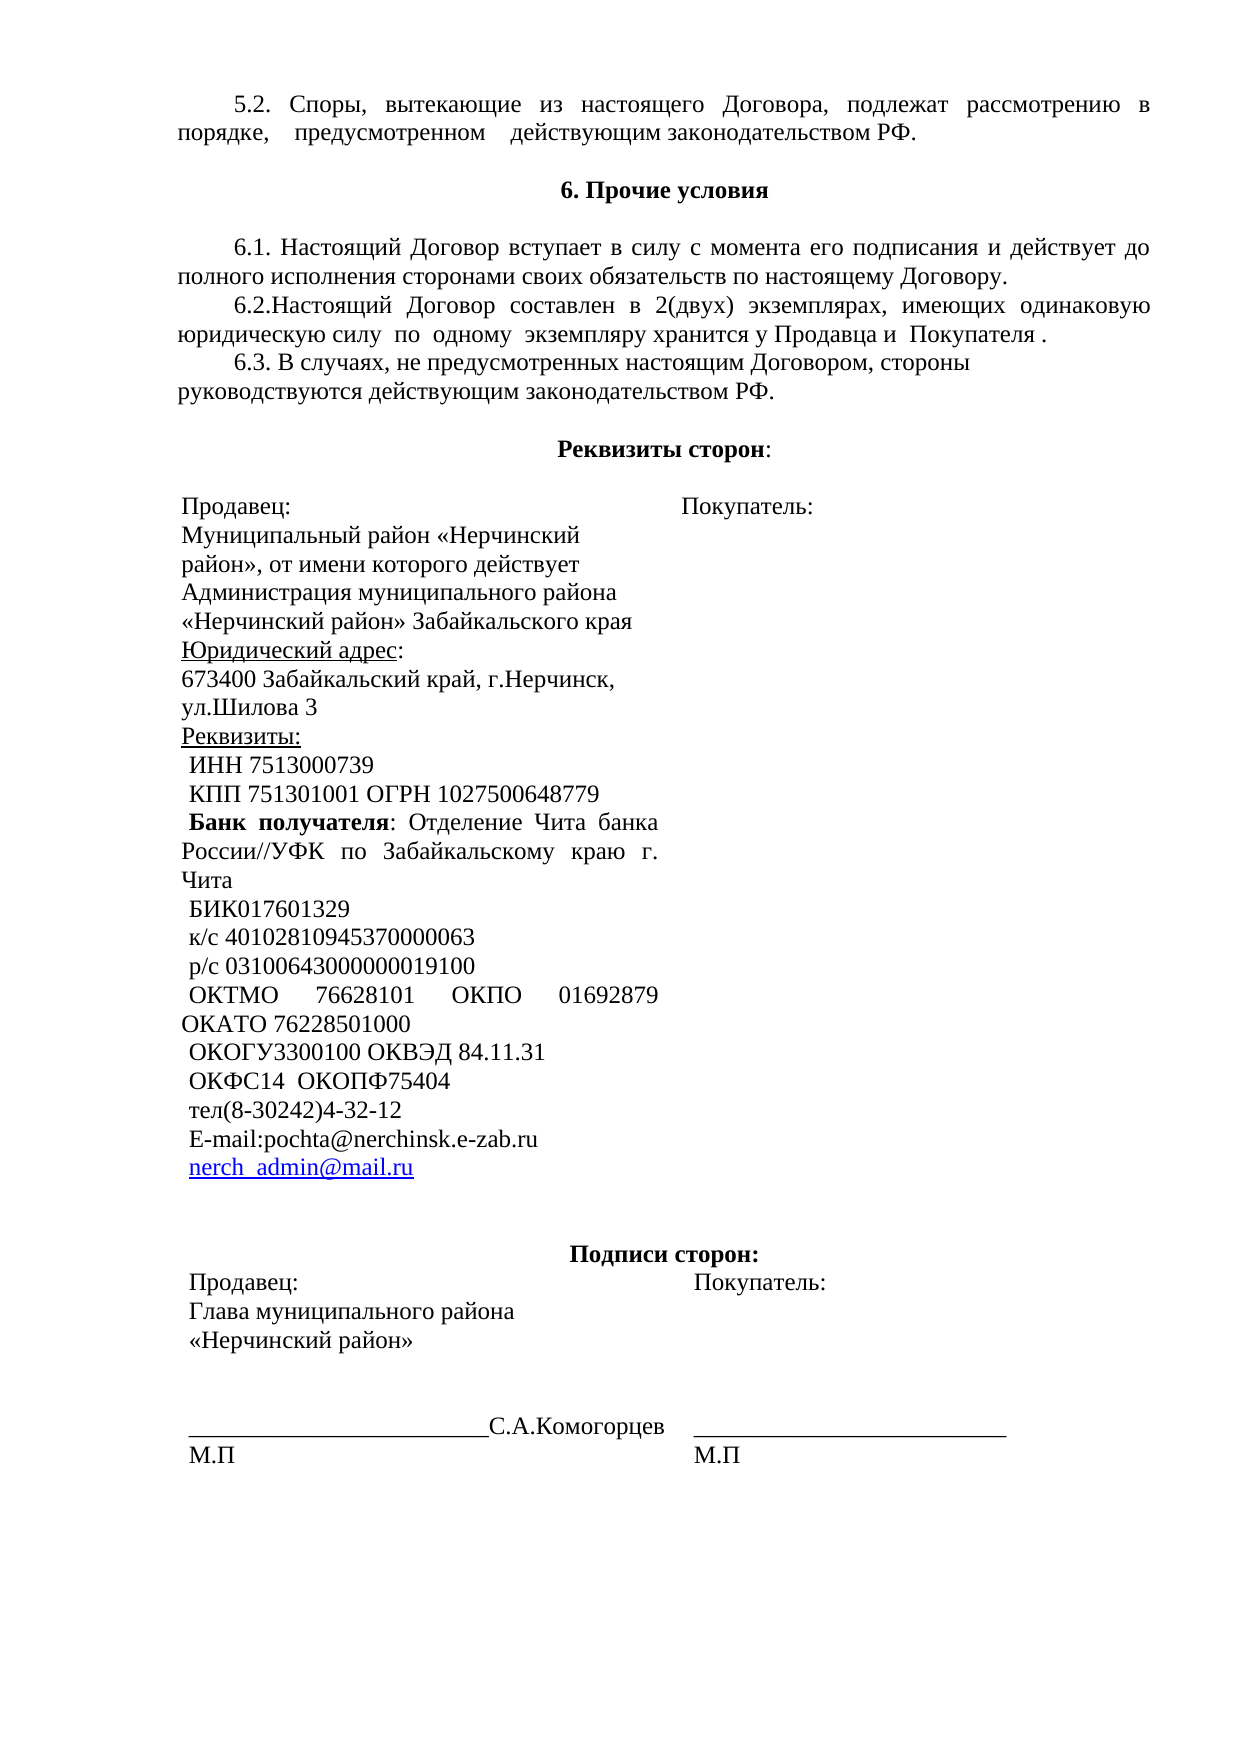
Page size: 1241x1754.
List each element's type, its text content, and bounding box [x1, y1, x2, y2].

text Подписи сторон: [177, 1239, 1152, 1267]
text 6.3. В случаях, не предусмотренных настоящим Договором, стороны руководствуются действующим законодательством РФ. [177, 347, 1152, 405]
text 6.1. Настоящий Договор вступает в силу с момента его подписания и действует до полного исполнения сторонами своих обязательств по настоящему Договору. [177, 232, 1152, 290]
table_header Продавец: Глава муниципального района «Нерчинский район» ________________________С.А.Комогорцев М.П [177, 1268, 682, 1563]
table_header Продавец: Муниципальный район «Нерчинский район», от имени которого действует Администрация муниципального района «Нерчинский район» Забайкальского края Юридический адрес: 673400 Забайкальский край, г.Нерчинск, ул.Шилова 3 Реквизиты: ИНН 7513000739 КПП 751301001 ОГРН 1027500648779 Банк получателя: Отделение Чита банка России//УФК по Забайкальскому краю г. Чита БИК017601329 к/с 40102810945370000063 р/с 03100643000000019100 ОКТМО 76628101 ОКПО 01692879 ОКАТО 76228501000 ОКОГУ3300100 ОКВЭД 84.11.31 ОКФС14 ОКОПФ75404 тел(8-30242)4-32-12 E-mail:pochta@nerchinsk.e-zab.ru nerch_admin@mail.ru [170, 491, 670, 1210]
table_header Покупатель: _________________________ М.П [683, 1268, 1152, 1563]
text 6.2.Настоящий Договор составлен в 2(двух) экземплярах, имеющих одинаковую юридическую силу по одному экземпляру хранится у Продавца и Покупателя . [177, 290, 1152, 347]
text Реквизиты сторон: [177, 434, 1152, 462]
table_header Покупатель: [670, 491, 1152, 1210]
text 5.2. Споры, вытекающие из настоящего Договора, подлежат рассмотрению в порядке, предусмотренном действующим законодательством РФ. [177, 89, 1152, 146]
text 6. Прочие условия [177, 175, 1152, 204]
